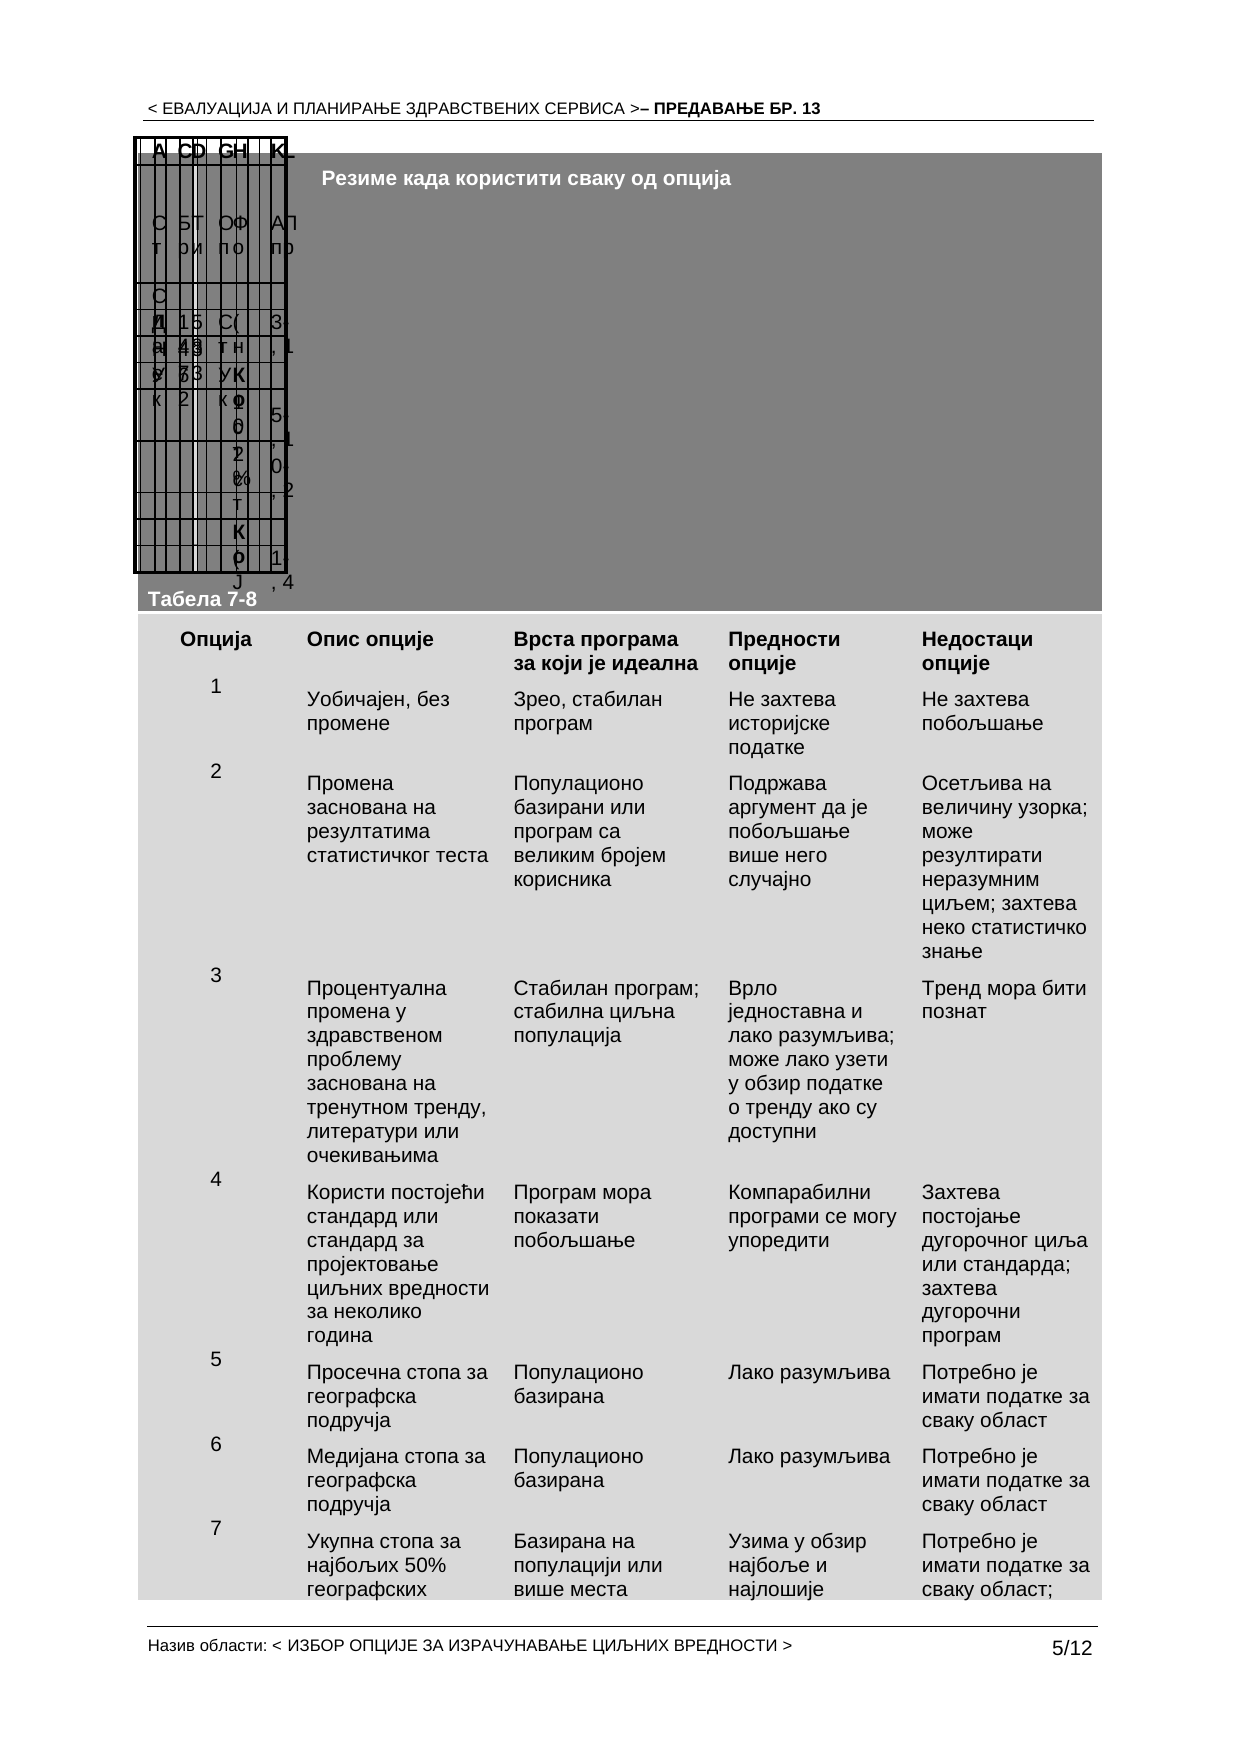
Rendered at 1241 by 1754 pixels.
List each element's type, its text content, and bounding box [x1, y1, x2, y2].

table_cell Процентуална промена у здравственом проблему заснована на тренутном тренду, литератури или очекивањима [295, 963, 502, 1167]
table_cell Не захтева побољшање [910, 674, 1102, 759]
table_cell [237, 493, 247, 518]
table_cell [181, 493, 192, 518]
table_header Резиме када користити сваку од опција [310, 153, 1102, 611]
table_cell Популационо базирана [502, 1432, 717, 1516]
table_cell [141, 442, 154, 491]
table_cell [141, 520, 154, 544]
table_cell [207, 337, 220, 362]
table_cell [237, 284, 247, 309]
table_cell Промена заснована на резултатима статистичког теста [295, 759, 502, 963]
table_cell [272, 493, 284, 518]
table_cell [237, 337, 247, 362]
table_cell Просечна стопа за географска подручја [295, 1347, 502, 1432]
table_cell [717, 1516, 910, 1600]
table_cell [167, 284, 179, 309]
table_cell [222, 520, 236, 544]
table_cell [156, 390, 165, 440]
table_cell Стабилан програм; стабилна циљна популација [502, 963, 717, 1167]
table_cell [181, 363, 192, 388]
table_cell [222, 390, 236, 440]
table_cell Потребно је имати податке за сваку област [910, 1347, 1102, 1432]
table_cell [141, 546, 154, 571]
table_cell Опција [138, 614, 295, 674]
table_cell [156, 290, 165, 302]
table_cell Стратуми [141, 166, 154, 282]
table_cell Да [141, 310, 154, 335]
table_cell 6 [138, 1432, 295, 1516]
table_cell Не [141, 337, 154, 362]
table_cell Компарабилни програми се могу упоредити [717, 1167, 910, 1347]
table_cell [260, 520, 270, 544]
table_cell [222, 284, 236, 309]
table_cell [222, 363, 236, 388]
table_cell Потребно је имати податке за сваку област [910, 1432, 1102, 1516]
table_cell [207, 442, 220, 491]
table_cell [272, 284, 284, 309]
table_cell [260, 363, 270, 388]
table_cell [156, 284, 165, 291]
table_cell Лако разумљива [717, 1347, 910, 1432]
table_cell [237, 363, 247, 388]
table_cell [260, 337, 270, 362]
table_cell Лако разумљива [717, 1432, 910, 1516]
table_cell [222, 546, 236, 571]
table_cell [910, 1516, 1102, 1600]
table_cell Предности опције [717, 614, 910, 674]
table_cell [167, 546, 179, 571]
table_cell Програм мора показати побољшање [502, 1167, 717, 1347]
table_cell [198, 546, 206, 571]
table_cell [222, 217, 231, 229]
table_cell 2 [138, 759, 295, 963]
table_cell [272, 337, 284, 362]
table_cell Популационо базирана [502, 1347, 717, 1432]
table_header A [141, 139, 154, 164]
table_cell [207, 493, 220, 518]
table_cell [156, 301, 165, 309]
table_cell Медијана стопа за географска подручја [295, 1432, 502, 1516]
table_cell Уобичајен, без промене [295, 674, 502, 759]
table_cell [207, 390, 220, 440]
table_cell [156, 520, 165, 544]
table_cell [198, 337, 206, 362]
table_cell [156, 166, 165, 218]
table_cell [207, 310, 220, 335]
table_cell 3 [138, 963, 295, 1167]
table_cell [181, 284, 192, 309]
table_cell [207, 284, 220, 309]
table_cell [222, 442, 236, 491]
table_cell Недостаци опције [910, 614, 1102, 674]
table_cell [167, 442, 179, 491]
table_cell [249, 284, 259, 309]
table_cell [207, 546, 220, 571]
table_cell [156, 493, 165, 518]
table_cell [181, 390, 192, 440]
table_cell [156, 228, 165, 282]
table_cell 7 [138, 1516, 295, 1600]
table_cell [141, 390, 154, 440]
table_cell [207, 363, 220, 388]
table_cell [249, 363, 259, 388]
table_cell Користи постојећи стандард или стандард за пројектовање циљних вредности за неколико година [295, 1167, 502, 1347]
table_cell Популационо базирани или програм са великим бројем корисника [502, 759, 717, 963]
table_cell Зрео, стабилан програм [502, 674, 717, 759]
table_cell Опис [207, 166, 220, 282]
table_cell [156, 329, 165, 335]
table_cell Осетљива на величину узорка; може резултирати неразумним циљем; захтева неко статистичко знање [910, 759, 1102, 963]
table_cell [222, 337, 236, 362]
table_cell [141, 493, 154, 518]
table_cell Врста програма за који је идеална [502, 614, 717, 674]
table_cell 4 [138, 1167, 295, 1347]
table_cell [181, 520, 192, 544]
table_cell [181, 546, 192, 571]
table_cell [237, 520, 247, 544]
table_cell 5 [138, 1347, 295, 1432]
table_cell [249, 493, 259, 518]
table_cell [295, 1516, 502, 1600]
table_cell Тренд мора бити познат [910, 963, 1102, 1167]
table_cell [207, 520, 220, 544]
table_cell [249, 337, 259, 362]
table_cell [198, 390, 206, 440]
table_header H [222, 139, 236, 156]
table_cell [272, 363, 284, 388]
table_cell [249, 520, 259, 544]
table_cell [502, 1516, 717, 1600]
table_cell Не захтева историјске податке [717, 674, 910, 759]
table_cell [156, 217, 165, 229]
table_header Табела 7-8 [138, 153, 310, 611]
table_cell Подржава аргумент да је побољшање више него случајно [717, 759, 910, 963]
table_cell [198, 520, 206, 544]
table_cell [167, 493, 179, 518]
table_cell [198, 493, 206, 518]
table_cell [222, 493, 236, 518]
table_header G [207, 139, 220, 164]
table_cell [156, 546, 165, 571]
table_cell [156, 442, 165, 491]
table_cell [181, 442, 192, 491]
table_cell [167, 390, 179, 440]
table_cell [260, 284, 270, 309]
table_cell Формула [222, 224, 236, 282]
table_cell [198, 284, 206, 309]
table_cell [272, 520, 284, 544]
table_cell [260, 493, 270, 518]
table_cell [198, 442, 206, 491]
table_cell 1 [138, 674, 295, 759]
table_cell Опис опције [295, 614, 502, 674]
table_cell Формула [222, 166, 236, 220]
table_cell Врло једноставна и лако разумљива; може лако узети у обзир податке о тренду ако су доступни [717, 963, 910, 1167]
table_cell Захтева постојање дугорочног циља или стандарда; захтева дугорочни програм [910, 1167, 1102, 1347]
table_cell [167, 520, 179, 544]
